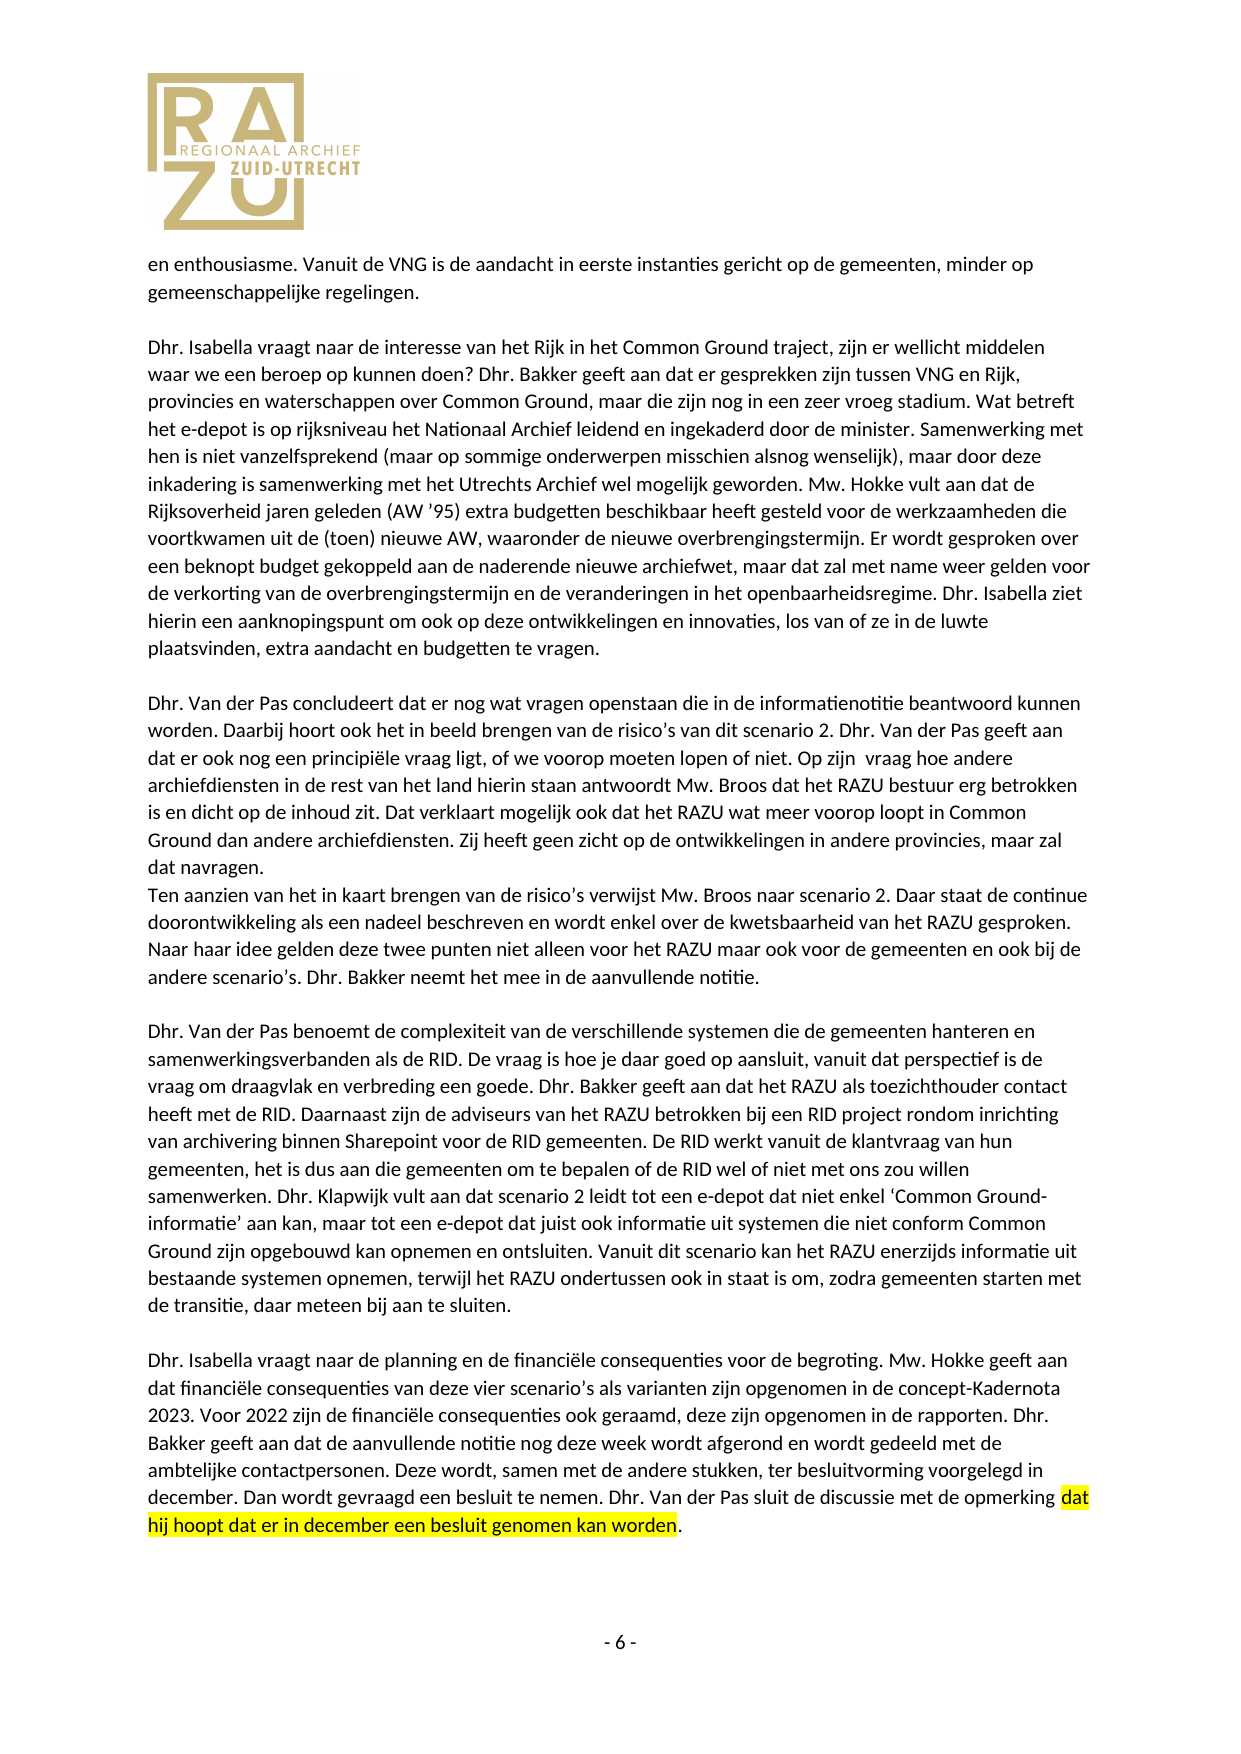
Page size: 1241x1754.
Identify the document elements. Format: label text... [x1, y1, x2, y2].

text Dhr. Isabella vraagt naar de interesse van het Rijk in het Common Ground traject, zijn er wellicht middelen waar we een beroep op kunnen doen? Dhr. Bakker geeft aan dat er gesprekken zijn tussen VNG en Rijk, provincies en waterschappen over Common Ground, maar die zijn nog in een zeer vroeg stadium. Wat betreft het e-depot is op rijksniveau het Nationaal Archief leidend en ingekaderd door de minister. Samenwerking met hen is niet vanzelfsprekend (maar op sommige onderwerpen misschien alsnog wenselijk), maar door deze inkadering is samenwerking met het Utrechts Archief wel mogelijk geworden. Mw. Hokke vult aan dat de Rijksoverheid jaren geleden (AW ’95) extra budgetten beschikbaar heeft gesteld voor de werkzaamheden die voortkwamen uit de (toen) nieuwe AW, waaronder de nieuwe overbrengingstermijn. Er wordt gesproken over een beknopt budget gekoppeld aan de naderende nieuwe archiefwet, maar dat zal met name weer gelden voor de verkorting van de overbrengingstermijn en de veranderingen in het openbaarheidsregime. Dhr. Isabella ziet hierin een aanknopingspunt om ook op deze ontwikkelingen en innovaties, los van of ze in de luwte plaatsvinden, extra aandacht en budgetten te vragen. [148, 334, 1093, 661]
text Ten aanzien van het in kaart brengen van de risico’s verwijst Mw. Broos naar scenario 2. Daar staat de continue doorontwikkeling als een nadeel beschreven en wordt enkel over de kwetsbaarheid van het RAZU gesproken. Naar haar idee gelden deze twee punten niet alleen voor het RAZU maar ook voor de gemeenten en ook bij de andere scenario’s. Dhr. Bakker neemt het mee in de aanvullende notitie. [148, 882, 1093, 989]
text Dhr. Van der Pas concludeert dat er nog wat vragen openstaan die in de informatienotitie beantwoord kunnen worden. Daarbij hoort ook het in beeld brengen van de risico’s van dit scenario 2. Dhr. Van der Pas geeft aan dat er ook nog een principiële vraag ligt, of we voorop moeten lopen of niet. Op zijn vraag hoe andere archiefdiensten in de rest van het land hierin staan antwoordt Mw. Broos dat het RAZU bestuur erg betrokken is en dicht op de inhoud zit. Dat verklaart mogelijk ook dat het RAZU wat meer voorop loopt in Common Ground dan andere archiefdiensten. Zij heeft geen zicht op de ontwikkelingen in andere provincies, maar zal dat navragen. [148, 690, 1093, 880]
text Dhr. Van der Pas benoemt de complexiteit van de verschillende systemen die de gemeenten hanteren en samenwerkingsverbanden als de RID. De vraag is hoe je daar goed op aansluit, vanuit dat perspectief is de vraag om draagvlak en verbreding een goede. Dhr. Bakker geeft aan dat het RAZU als toezichthouder contact heeft met de RID. Daarnaast zijn de adviseurs van het RAZU betrokken bij een RID project rondom inrichting van archivering binnen Sharepoint voor de RID gemeenten. De RID werkt vanuit de klantvraag van hun gemeenten, het is dus aan die gemeenten om te bepalen of de RID wel of niet met ons zou willen samenwerken. Dhr. Klapwijk vult aan dat scenario 2 leidt tot een e-depot dat niet enkel ‘Common Ground-informatie’ aan kan, maar tot een e-depot dat juist ook informatie uit systemen die niet conform Common Ground zijn opgebouwd kan opnemen en ontsluiten. Vanuit dit scenario kan het RAZU enerzijds informatie uit bestaande systemen opnemen, terwijl het RAZU ondertussen ook in staat is om, zodra gemeenten starten met de transitie, daar meteen bij aan te sluiten. [148, 1019, 1093, 1318]
picture [147, 73, 360, 230]
text Dhr. Isabella vraagt naar de planning en de financiële consequenties voor de begroting. Mw. Hokke geeft aan dat financiële consequenties van deze vier scenario’s als varianten zijn opgenomen in de concept-Kadernota 2023. Voor 2022 zijn de financiële consequenties ook geraamd, deze zijn opgenomen in de rapporten. Dhr. Bakker geeft aan dat de aanvullende notitie nog deze week wordt afgerond en wordt gedeeld met de ambtelijke contactpersonen. Deze wordt, samen met de andere stukken, ter besluitvorming voorgelegd in december. Dan wordt gevraagd een besluit te nemen. Dhr. Van der Pas sluit de discussie met de opmerking dat hij hoopt dat er in december een besluit genomen kan worden. [148, 1347, 1093, 1537]
